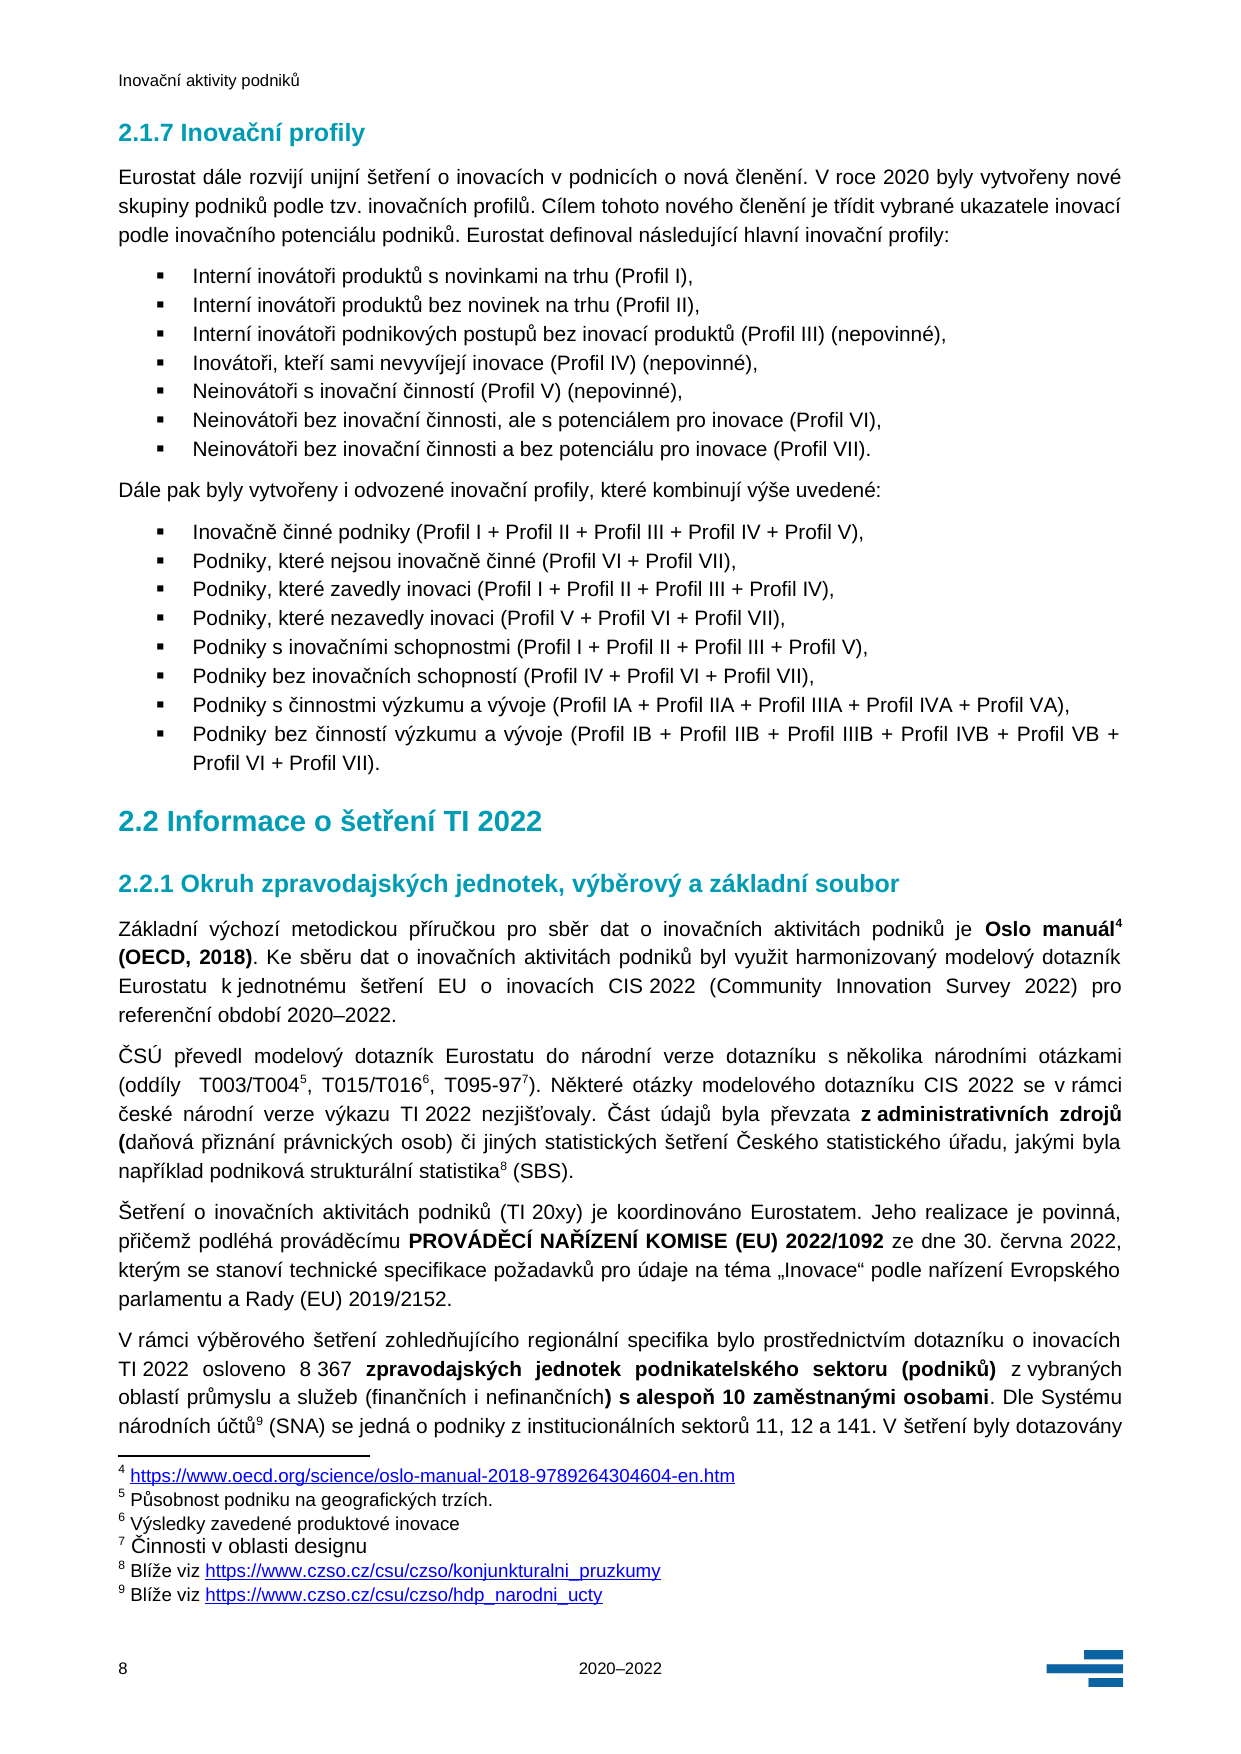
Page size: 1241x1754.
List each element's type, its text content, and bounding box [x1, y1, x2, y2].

list Interní inovátoři produktů bez novinek na trhu (Profil II), [155, 293, 1122, 317]
list Interní inovátoři podnikových postupů bez inovací produktů (Profil III) (nepovinné), [155, 322, 1122, 346]
list Inovátoři, kteří sami nevyvíjejí inovace (Profil IV) (nepovinné), [155, 350, 1122, 374]
text Základní výchozí metodickou příručkou pro sběr dat o inovačních aktivitách podniků je Oslo manuál (OECD, 2018). Ke sběru dat o inovačních aktivitách podniků byl využit harmonizovaný modelový dotazník Eurostatu k jednotnému šetření EU o inovacích CIS 2022 (Community Innovation Survey 2022) pro referenční období 2020–2022. [118, 916, 1122, 1027]
list Podniky, které zavedly inovaci (Profil I + Profil II + Profil III + Profil IV), [155, 577, 1122, 601]
list Neinovátoři bez inovační činnosti, ale s potenciálem pro inovace (Profil VI), [155, 408, 1122, 432]
subtitle 2.2.1 Okruh zpravodajských jednotek, výběrový a základní soubor [118, 869, 1122, 898]
list Podniky s činnostmi výzkumu a vývoje (Profil IA + Profil IIA + Profil IIIA + Profil IVA + Profil VA), [155, 693, 1122, 717]
picture [1046, 1650, 1124, 1687]
list Neinovátoři s inovační činností (Profil V) (nepovinné), [155, 379, 1122, 403]
text Šetření o inovačních aktivitách podniků (TI 20xy) je koordinováno Eurostatem. Jeho realizace je povinná, přičemž podléhá prováděcímu PROVÁDĚCÍ NAŘÍZENÍ KOMISE (EU) 2022/1092 ze dne 30. června 2022, kterým se stanoví technické specifikace požadavků pro údaje na téma „Inovace“ podle nařízení Evropského parlamentu a Rady (EU) 2019/2152. [118, 1200, 1122, 1310]
list Podniky bez inovačních schopností (Profil IV + Profil VI + Profil VII), [155, 664, 1122, 688]
subtitle 2.1.7 Inovační profily [118, 118, 1122, 147]
subtitle 2.2 Informace o šetření TI 2022 [118, 804, 1122, 838]
list Neinovátoři bez inovační činnosti a bez potenciálu pro inovace (Profil VII). [155, 437, 1122, 461]
list Podniky, které nejsou inovačně činné (Profil VI + Profil VII), [155, 548, 1122, 572]
list Podniky bez činností výzkumu a vývoje (Profil IB + Profil IIB + Profil IIIB + Profil IVB + Profil VB + Profil VI + Profil VII). [155, 722, 1122, 774]
list Podniky, které nezavedly inovaci (Profil V + Profil VI + Profil VII), [155, 606, 1122, 630]
text Dále pak byly vytvořeny i odvozené inovační profily, které kombinují výše uvedené: [118, 478, 1122, 502]
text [118, 1328, 1122, 1438]
text ČSÚ převedl modelový dotazník Eurostatu do národní verze dotazníku s několika národními otázkami (oddíly T003/T004, T015/T016, T095-97). Některé otázky modelového dotazníku CIS 2022 se v rámci české národní verze výkazu TI 2022 nezjišťovaly. Část údajů byla převzata z administrativních zdrojů (daňová přiznání právnických osob) či jiných statistických šetření Českého statistického úřadu, jakými byla například podniková strukturální statistika (SBS). [118, 1044, 1122, 1183]
text Eurostat dále rozvijí unijní šetření o inovacích v podnicích o nová členění. V roce 2020 byly vytvořeny nové skupiny podniků podle tzv. inovačních profilů. Cílem tohoto nového členění je třídit vybrané ukazatele inovací podle inovačního potenciálu podniků. Eurostat definoval následující hlavní inovační profily: [118, 165, 1122, 247]
list Podniky s inovačními schopnostmi (Profil I + Profil II + Profil III + Profil V), [155, 635, 1122, 659]
list Interní inovátoři produktů s novinkami na trhu (Profil I), [155, 264, 1122, 288]
list Inovačně činné podniky (Profil I + Profil II + Profil III + Profil IV + Profil V), [155, 519, 1122, 544]
